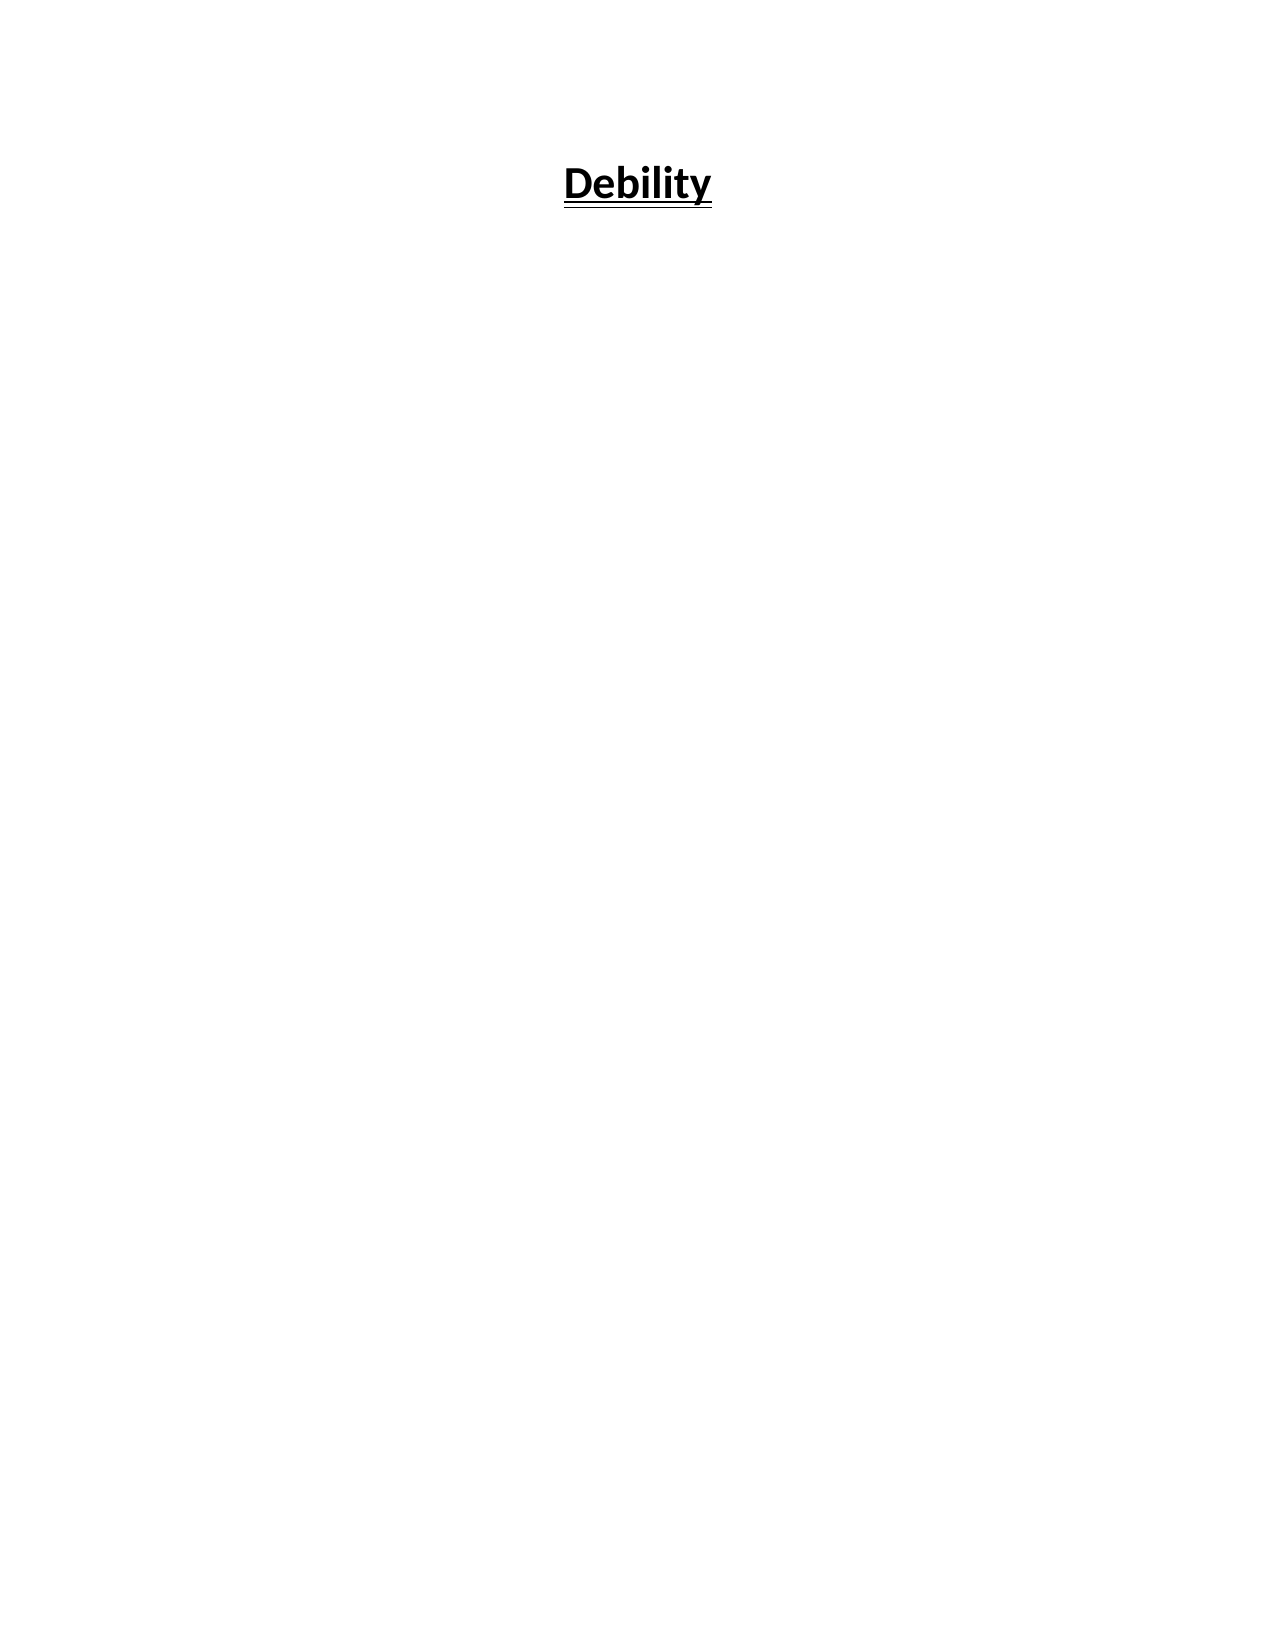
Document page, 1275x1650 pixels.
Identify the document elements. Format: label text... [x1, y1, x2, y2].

subtitle Debility [150, 154, 1125, 210]
